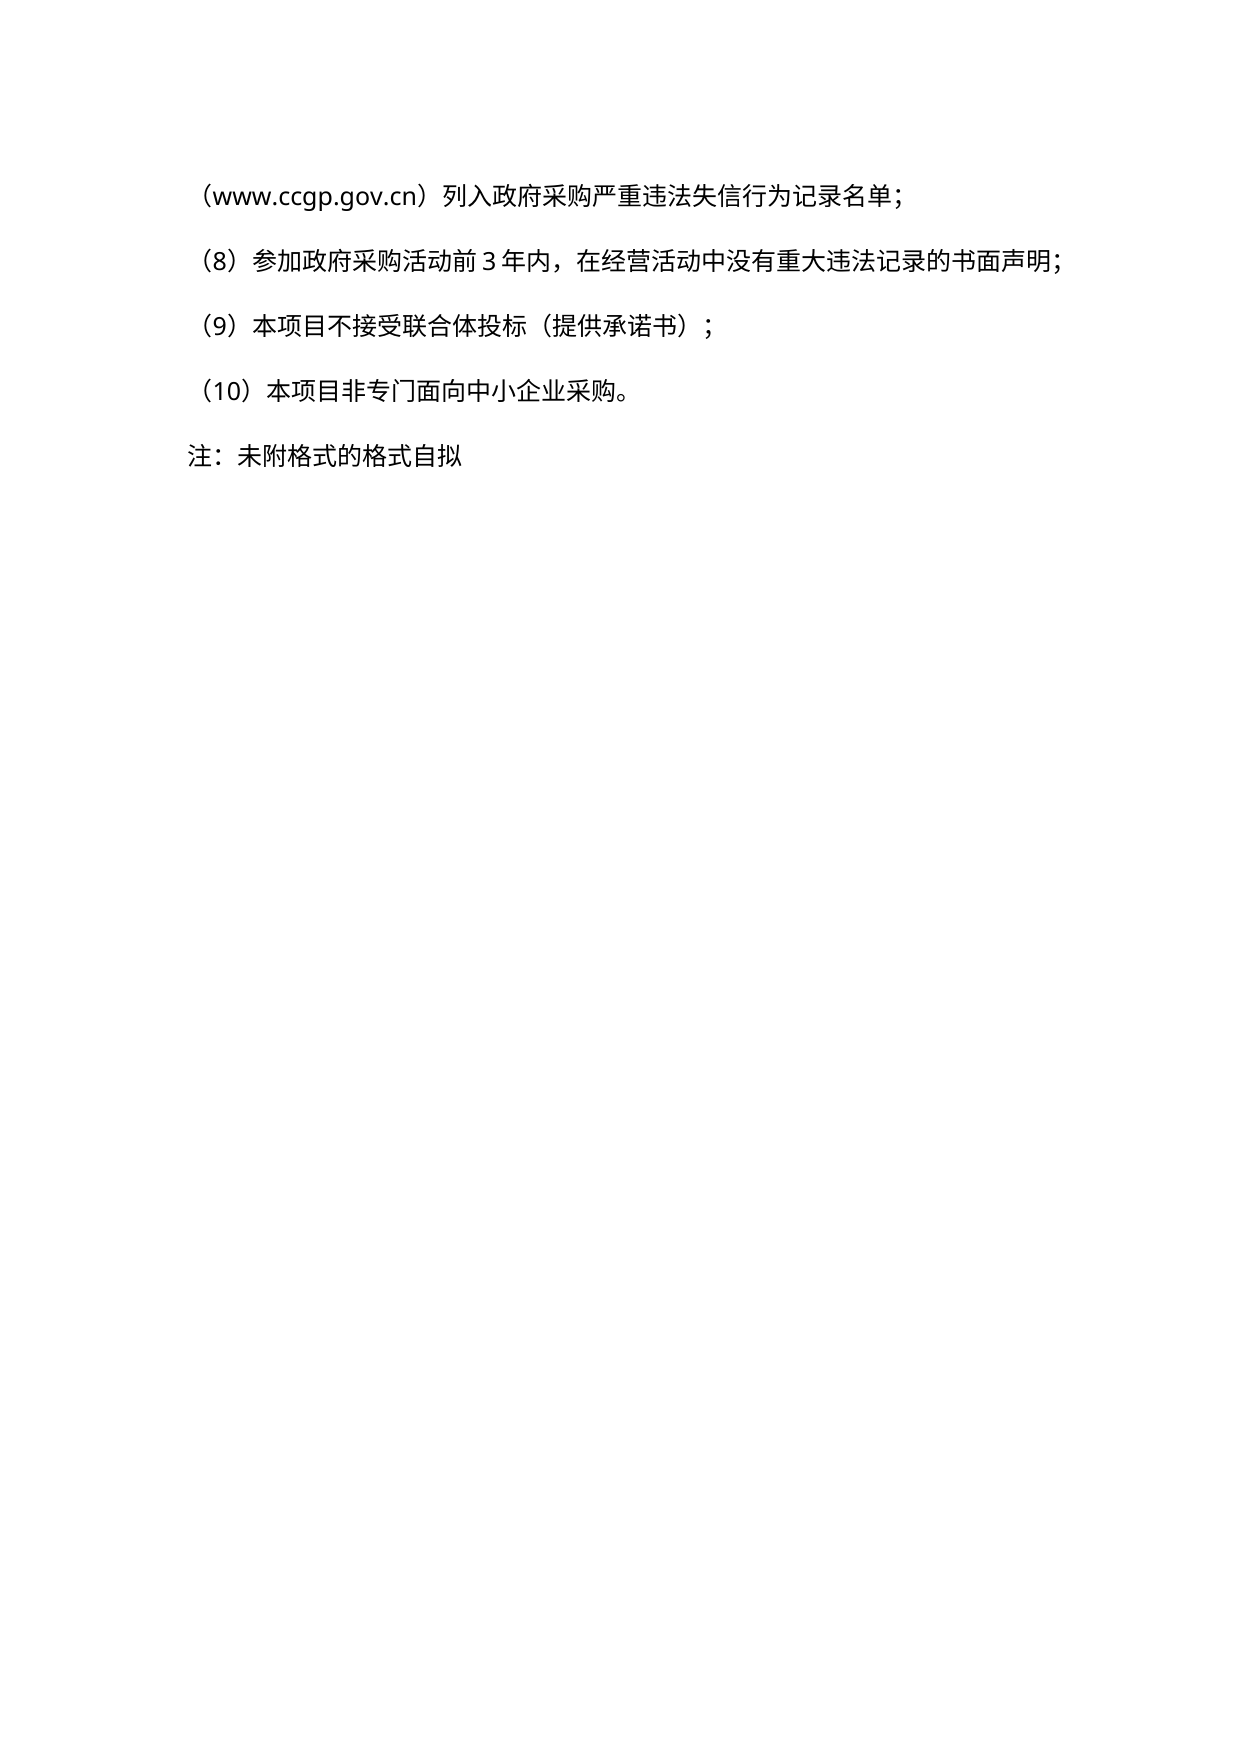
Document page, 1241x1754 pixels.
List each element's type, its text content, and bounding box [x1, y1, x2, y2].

text （8）参加政府采购活动前3年内，在经营活动中没有重大违法记录的书面声明； [187, 227, 1053, 292]
text 注：未附格式的格式自拟 [187, 422, 1053, 487]
text （9）本项目不接受联合体投标（提供承诺书）； （10）本项目非专门面向中小企业采购。 [187, 292, 1053, 422]
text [187, 162, 1053, 227]
